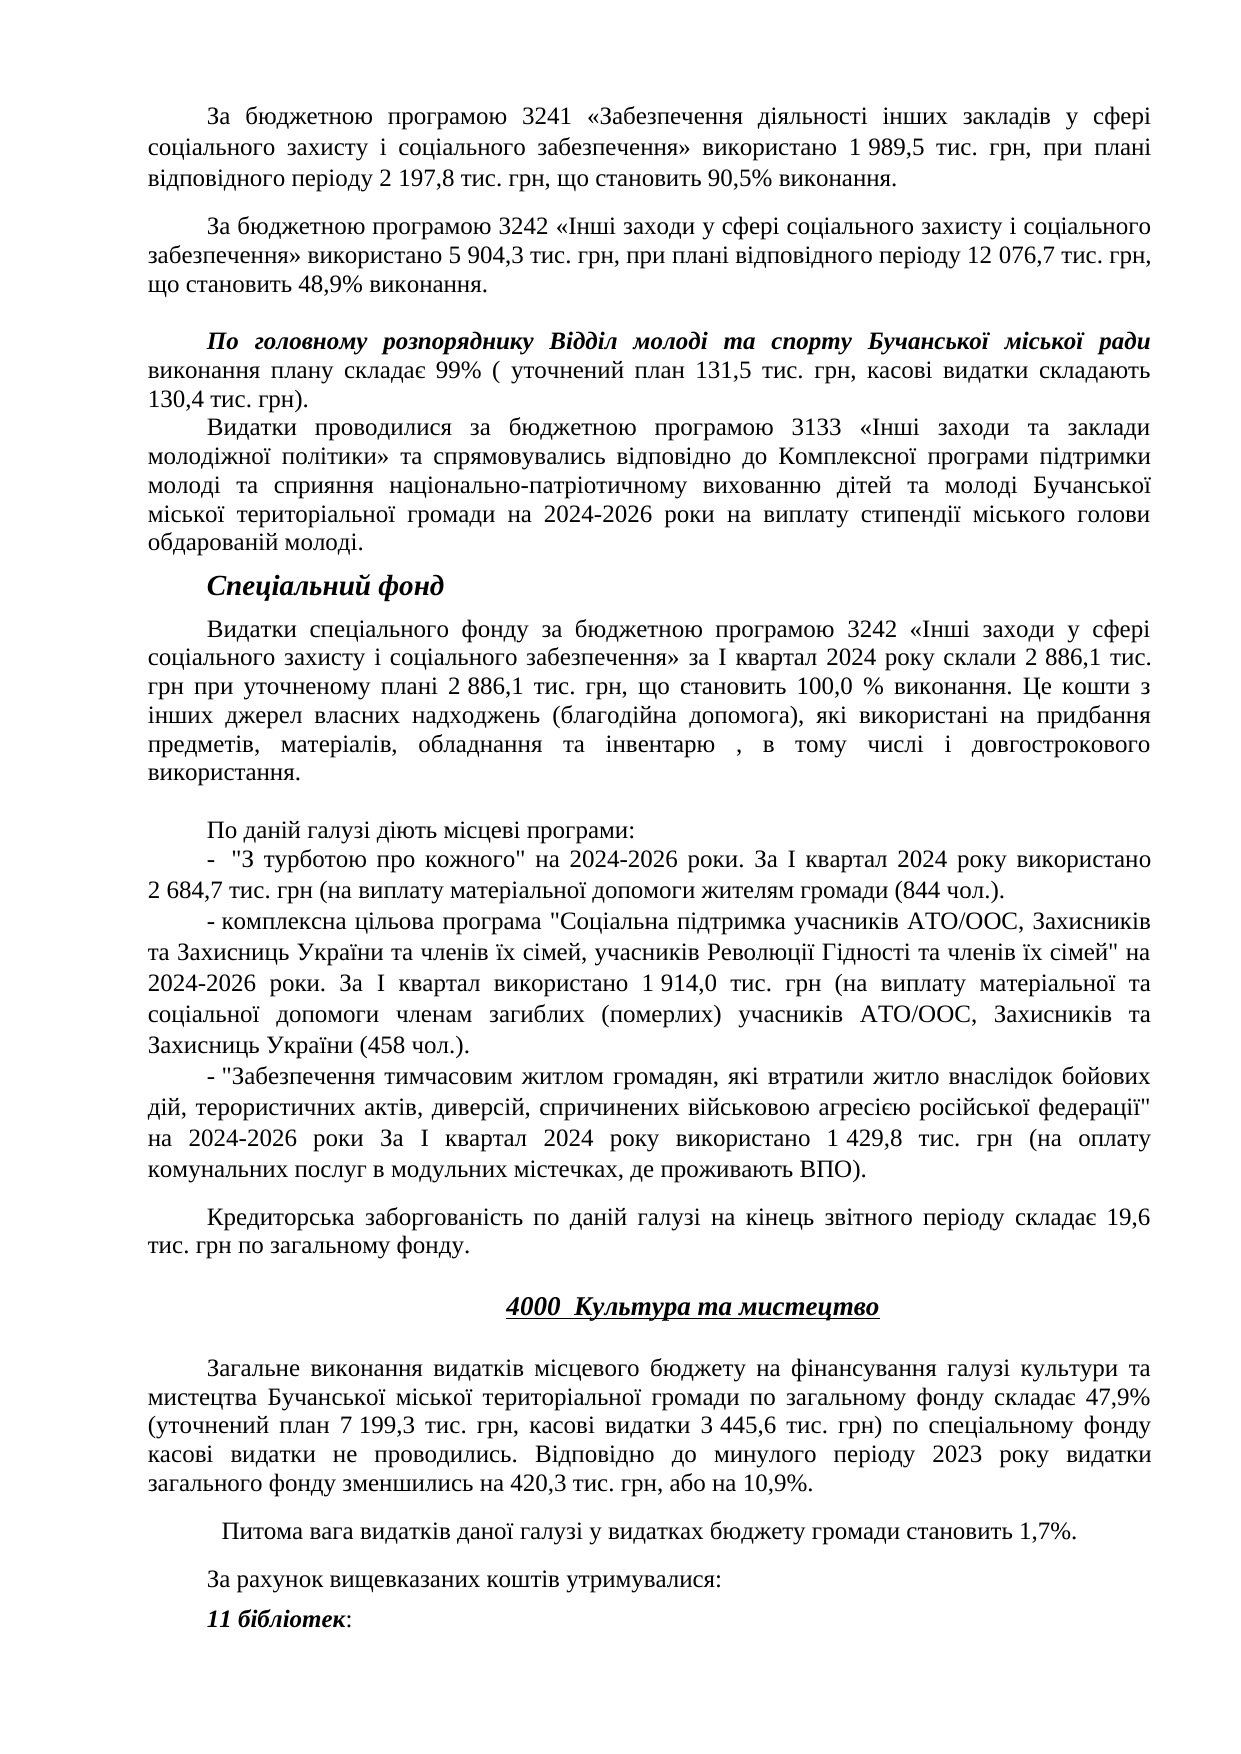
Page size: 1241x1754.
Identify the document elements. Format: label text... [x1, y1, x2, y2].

list "З турботою про кожного" на 2024-2026 роки. За І квартал 2024 року використано 2 684,7 тис. грн (на виплату матеріальної допомоги жителям громади (844 чол.). [148, 844, 1152, 903]
list За бюджетною програмою 3241 «Забезпечення діяльності інших закладів у сфері соціального захисту і соціального забезпечення» використано 1 989,5 тис. грн, при плані відповідного періоду 2 197,8 тис. грн, що становить 90,5% виконання. [148, 101, 1152, 192]
text За бюджетною програмою 3242 «Інші заходи у сфері соціального захисту і соціального забезпечення» використано 5 904,3 тис. грн, при плані відповідного періоду 12 076,7 тис. грн, що становить 48,9% виконання. [148, 211, 1152, 297]
list комплексна цільова програма "Соціальна підтримка учасників АТО/ООС, Захисників та Захисниць України та членів їх сімей, учасників Революції Гідності та членів їх сімей" на 2024-2026 роки. За I квартал використано 1 914,0 тис. грн (на виплату матеріальної та соціальної допомоги членам загиблих (померлих) учасників АТО/ООС, Захисників та Захисниць України (458 чол.). [148, 906, 1152, 1059]
text По даній галузі діють місцеві програми: [148, 815, 1152, 844]
text 11 бібліотек: [148, 1604, 1152, 1633]
text За рахунок вищевказаних коштів утримувалися: [148, 1564, 1152, 1592]
text По головному розпоряднику Відділ молоді та спорту Бучанської міської ради виконання плану складає 99% ( уточнений план 131,5 тис. грн, касові видатки складають 130,4 тис. грн). [148, 326, 1152, 412]
text Видатки проводилися за бюджетною програмою 3133 «Інші заходи та заклади молодіжної політики» та спрямовувались відповідно до Комплексної програми підтримки молоді та сприяння національно-патріотичному вихованню дітей та молоді Бучанської міської територіальної громади на 2024-2026 роки на виплату стипендії міського голови обдарованій молоді. [148, 412, 1152, 556]
text Спеціальний фонд [148, 568, 1152, 602]
text Кредиторська заборгованість по даній галузі на кінець звітного періоду складає 19,6 тис. грн по загальному фонду. [148, 1202, 1152, 1259]
list "Забезпечення тимчасовим житлом громадян, які втратили житло внаслідок бойових дій, терористичних актів, диверсій, спричинених військовою агресією російської федерації" на 2024-2026 роки За I квартал 2024 року використано 1 429,8 тис. грн (на оплату комунальних послуг в модульних містечках, де проживають ВПО). [148, 1061, 1152, 1183]
text Загальне виконання видатків місцевого бюджету на фінансування галузі культури та мистецтва Бучанської міської територіальної громади по загальному фонду складає 47,9% (уточнений план 7 199,3 тис. грн, касові видатки 3 445,6 тис. грн) по спеціальному фонду касові видатки не проводились. Відповідно до минулого періоду 2023 року видатки загального фонду зменшились на 420,3 тис. грн, або на 10,9%. [148, 1353, 1152, 1497]
text Питома вага видатків даної галузі у видатках бюджету громади становить 1,7%. [148, 1516, 1152, 1544]
text 4000 Культура та мистецтво [148, 1291, 1152, 1322]
text Видатки спеціального фонду за бюджетною програмою 3242 «Інші заходи у сфері соціального захисту і соціального забезпечення» за І квартал 2024 року склали 2 886,1 тис. грн при уточненому плані 2 886,1 тис. грн, що становить 100,0 % виконання. Це кошти з інших джерел власних надходжень (благодійна допомога), які використані на придбання предметів, матеріалів, обладнання та інвентарю , в тому числі і довгострокового використання. [148, 614, 1152, 786]
